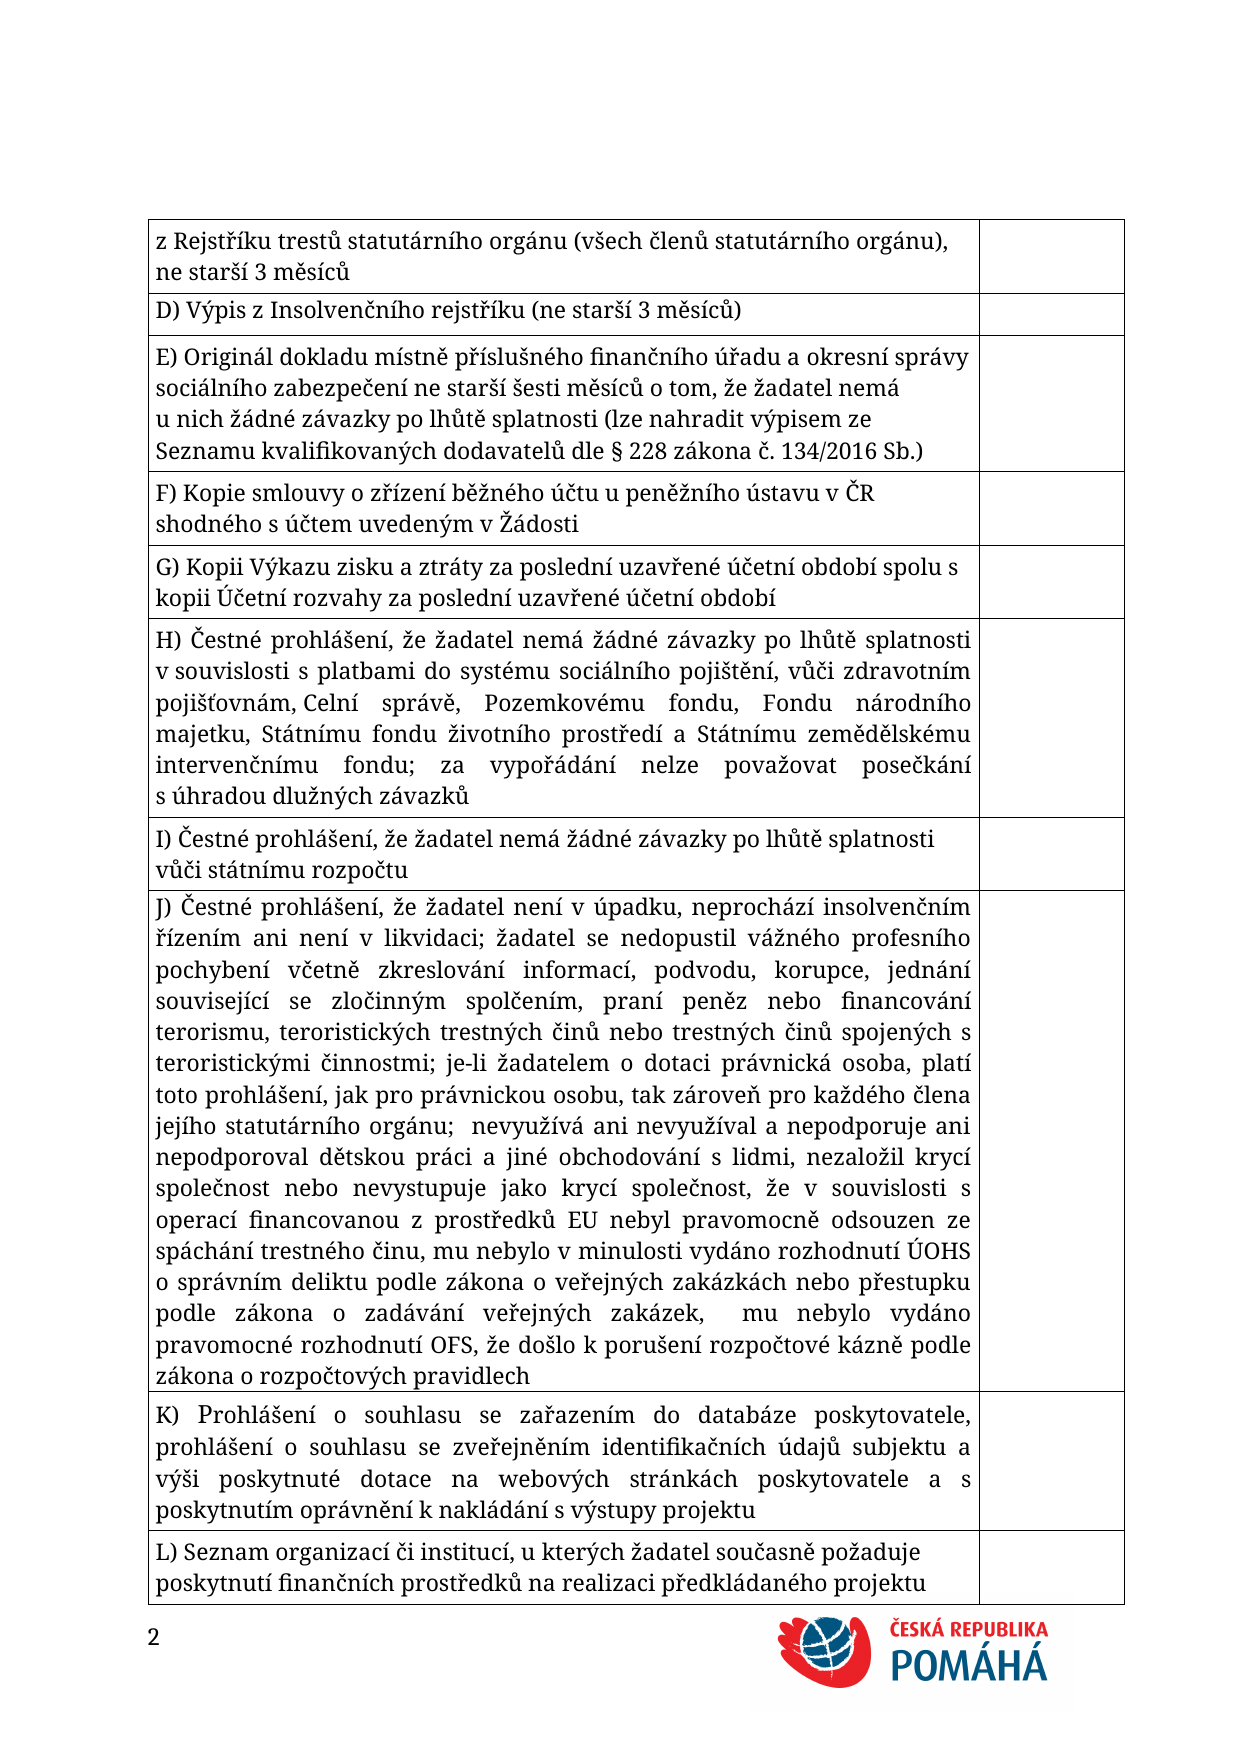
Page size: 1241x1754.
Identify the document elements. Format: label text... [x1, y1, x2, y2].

table_cell F) Kopie smlouvy o zřízení běžného účtu u peněžního ústavu v ČR shodného s účtem uvedeným v Žádosti [149, 472, 979, 544]
table_cell E) Originál dokladu místně příslušného finančního úřadu a okresní správy sociálního zabezpečení ne starší šesti měsíců o tom, že žadatel nemá u nich žádné závazky po lhůtě splatnosti (lze nahradit výpisem ze Seznamu kvalifikovaných dodavatelů dle § 228 zákona č. 134/2016 Sb.) [149, 336, 979, 471]
table_cell G) Kopii Výkazu zisku a ztráty za poslední uzavřené účetní období spolu s kopii Účetní rozvahy za poslední uzavřené účetní období [149, 546, 979, 618]
table_cell [980, 336, 1124, 471]
table_cell [980, 891, 1124, 1391]
table_cell D) Výpis z Insolvenčního rejstříku (ne starší 3 měsíců) [149, 294, 979, 335]
table_cell K) Prohlášení o souhlasu se zařazením do databáze poskytovatele, prohlášení o souhlasu se zveřejněním identifikačních údajů subjektu a výši poskytnuté dotace na webových stránkách poskytovatele a s poskytnutím oprávnění k nakládání s výstupy projektu [149, 1392, 979, 1530]
table_cell H) Čestné prohlášení, že žadatel nemá žádné závazky po lhůtě splatnosti v souvislosti s platbami do systému sociálního pojištění, vůči zdravotním pojišťovnám, Celní správě, Pozemkovému fondu, Fondu národního majetku, Státnímu fondu životního prostředí a Státnímu zemědělskému intervenčnímu fondu; za vypořádání nelze považovat posečkání s úhradou dlužných závazků [149, 619, 979, 817]
table_cell L) Seznam organizací či institucí, u kterých žadatel současně požaduje poskytnutí finančních prostředků na realizaci předkládaného projektu [149, 1531, 979, 1603]
table_cell [980, 1531, 1124, 1603]
picture [748, 1605, 1078, 1710]
table_cell [980, 818, 1124, 890]
table_cell [980, 220, 1124, 293]
table_cell [980, 546, 1124, 618]
table_cell [980, 294, 1124, 335]
table_cell J) Čestné prohlášení, že žadatel není v úpadku, neprochází insolvenčním řízením ani není v likvidaci; žadatel se nedopustil vážného profesního pochybení včetně zkreslování informací, podvodu, korupce, jednání související se zločinným spolčením, praní peněz nebo financování terorismu, teroristických trestných činů nebo trestných činů spojených s teroristickými činnostmi; je-li žadatelem o dotaci právnická osoba, platí toto prohlášení, jak pro právnickou osobu, tak zároveň pro každého člena jejího statutárního orgánu; nevyužívá ani nevyužíval a nepodporuje ani nepodporoval dětskou práci a jiné obchodování s lidmi, nezaložil krycí společnost nebo nevystupuje jako krycí společnost, že v souvislosti s operací financovanou z prostředků EU nebyl pravomocně odsouzen ze spáchání trestného činu, mu nebylo v minulosti vydáno rozhodnutí ÚOHS o správním deliktu podle zákona o veřejných zakázkách nebo přestupku podle zákona o zadávání veřejných zakázek, mu nebylo vydáno pravomocné rozhodnutí OFS, že došlo k porušení rozpočtové kázně podle zákona o rozpočtových pravidlech [149, 891, 979, 1391]
table_cell [980, 619, 1124, 817]
table_cell [980, 1392, 1124, 1530]
table_cell [980, 472, 1124, 544]
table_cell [149, 220, 979, 293]
table_cell I) Čestné prohlášení, že žadatel nemá žádné závazky po lhůtě splatnosti vůči státnímu rozpočtu [149, 818, 979, 890]
